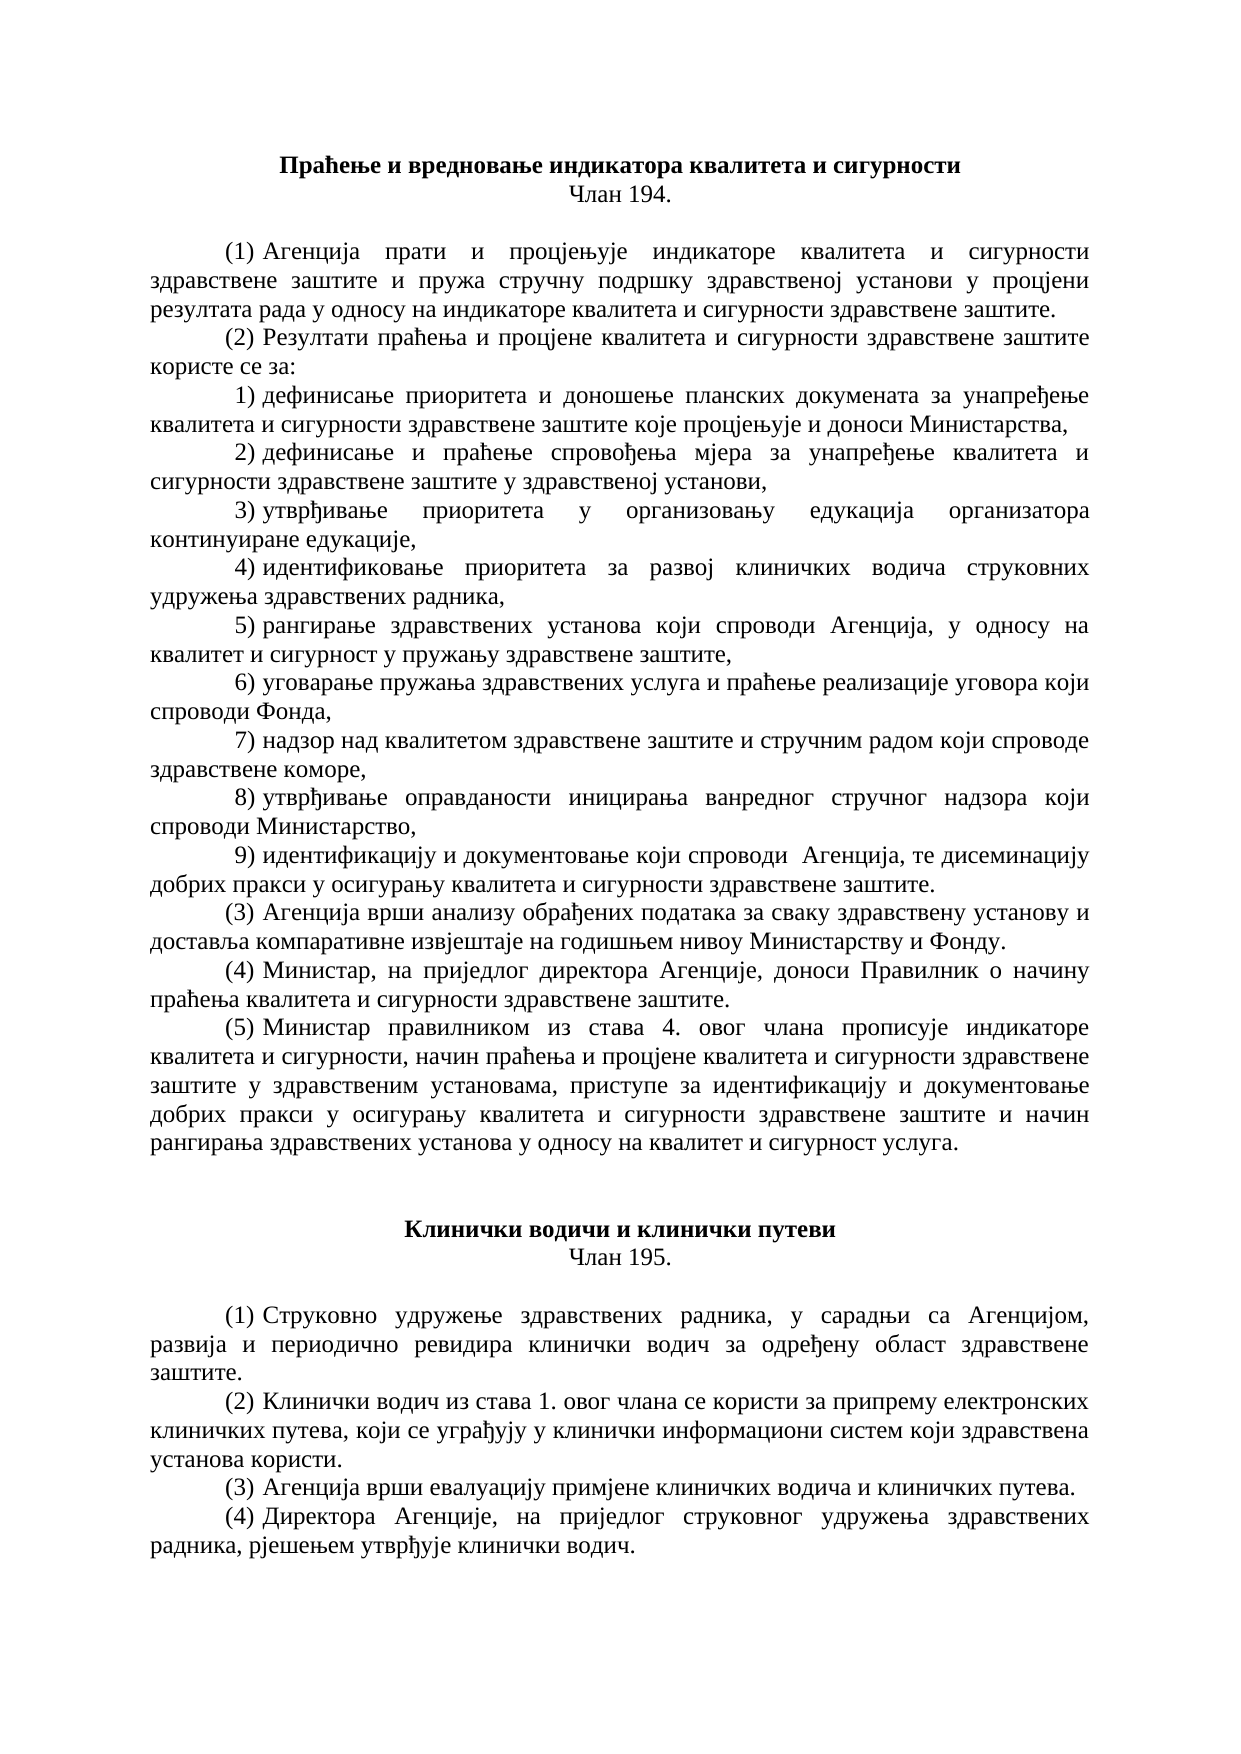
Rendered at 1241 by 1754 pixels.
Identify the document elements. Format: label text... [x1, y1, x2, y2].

list Директора Агенције, на приједлог струковног удружења здравствених радника, рјешењем утврђује клинички водич. [150, 1501, 1090, 1559]
list Министар, на приједлог директора Агенције, доноси Правилник о начину праћења квалитета и сигурности здравствене заштите. [150, 955, 1090, 1012]
list надзор над квалитетом здравствене заштите и стручним радом који спроводе здравствене коморе, [150, 725, 1090, 782]
text Клинички водичи и клинички путеви [150, 1214, 1090, 1242]
list идентификовање приоритета за развој клиничких водича струковних удружења здравствених радника, [150, 552, 1090, 610]
list утврђивање оправданости иницирања ванредног стручног надзора који спроводи Министарство, [150, 782, 1090, 840]
list утврђивање приоритета у организовању едукација организатора континуиране едукације, [150, 495, 1090, 552]
list Министар правилником из става 4. овог члана прописује индикаторе квалитета и сигурности, начин праћења и процјене квалитета и сигурности здравствене заштите у здравственим установама, приступе за идентификацију и документовање добрих пракси у осигурању квалитета и сигурности здравствене заштите и начин рангирања здравствених установа у односу на квалитет и сигурност услуга. [150, 1012, 1090, 1156]
list рангирање здравствених установа који спроводи Агенција, у односу на квалитет и сигурност у пружању здравствене заштите, [150, 610, 1090, 667]
list Резултати праћења и процјене квалитета и сигурности здравствене заштите користе се за: [150, 322, 1090, 380]
list дефинисање приоритета и доношење планских докумената за унапређење квалитета и сигурности здравствене заштите које процјењује и доноси Министарства, [150, 380, 1090, 437]
list уговарање пружања здравствених услуга и праћење реализације уговора који спроводи Фонда, [150, 667, 1090, 725]
text Члан 195. [150, 1242, 1090, 1271]
list идентификацију и документовање који спроводи Агенција, те дисеминацију добрих пракси у осигурању квалитета и сигурности здравствене заштите. [150, 840, 1090, 897]
list Клинички водич из става 1. овог члана се користи за припрему електронских клиничких путева, који се уграђују у клинички информациони систем који здравствена установа користи. [150, 1386, 1090, 1472]
list Агенција прати и процјењује индикаторе квалитета и сигурности здравствене заштите и пружа стручну подршку здравственој установи у процјени резултата рада у односу на индикаторе квалитета и сигурности здравствене заштите. [150, 236, 1090, 322]
list Агенција врши евалуацију примјене клиничких водича и клиничких путева. [150, 1472, 1090, 1501]
text Праћење и вредновање индикатора квалитета и сигурности [150, 150, 1090, 179]
list Струковно удружење здравствених радника, у сарадњи са Агенцијом, развија и периодично ревидира клинички водич за одређену област здравствене заштите. [150, 1300, 1090, 1386]
list дефинисање и праћење спровођења мјера за унапређење квалитета и сигурности здравствене заштите у здравственој установи, [150, 437, 1090, 495]
list Агенција врши анализу обрађених података за сваку здравствену установу и доставља компаративне извјештаје на годишњем нивоу Министарству и Фонду. [150, 897, 1090, 955]
text Члан 194. [150, 179, 1090, 207]
